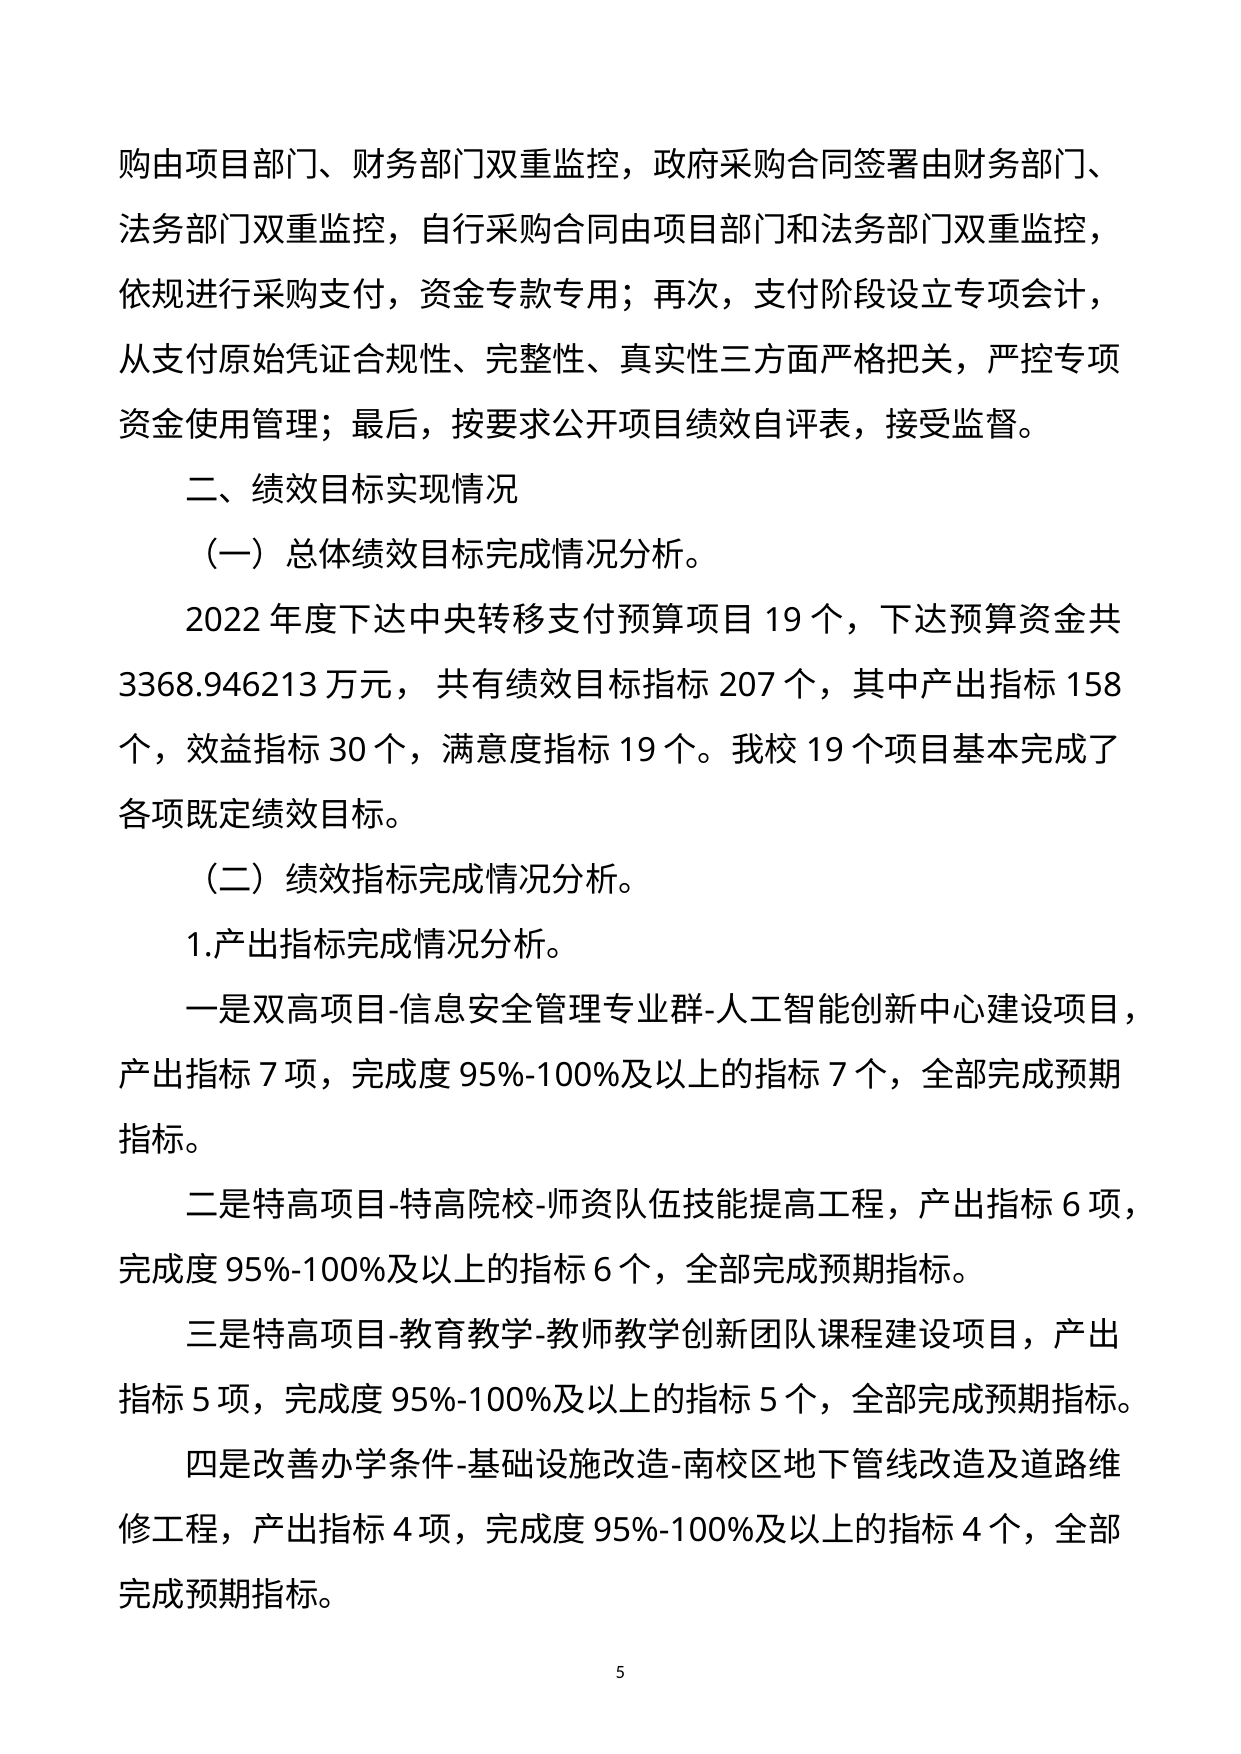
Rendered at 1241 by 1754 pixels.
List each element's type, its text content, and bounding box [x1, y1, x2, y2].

text 一是双高项目-信息安全管理专业群-人工智能创新中心建设项目，产出指标7项，完成度95%-100%及以上的指标7个，全部完成预期指标。 [118, 974, 1122, 1169]
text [118, 129, 1122, 454]
text 2022年度下达中央转移支付预算项目19个，下达预算资金共3368.946213万元， 共有绩效目标指标207个，其中产出指标158个，效益指标30个，满意度指标19个。我校19个项目基本完成了各项既定绩效目标。 [118, 584, 1122, 844]
text （二）绩效指标完成情况分析。 [118, 844, 1122, 909]
text 三是特高项目-教育教学-教师教学创新团队课程建设项目，产出指标5项，完成度95%-100%及以上的指标5个，全部完成预期指标。 [118, 1299, 1122, 1429]
text 1.产出指标完成情况分析。 [118, 909, 1122, 974]
text （一）总体绩效目标完成情况分析。 [118, 519, 1122, 584]
text 二是特高项目-特高院校-师资队伍技能提高工程，产出指标6项，完成度95%-100%及以上的指标6个，全部完成预期指标。 [118, 1169, 1122, 1299]
text 四是改善办学条件-基础设施改造-南校区地下管线改造及道路维修工程，产出指标4项，完成度95%-100%及以上的指标4个，全部完成预期指标。 [118, 1429, 1122, 1624]
text 二、绩效目标实现情况 [118, 454, 1122, 519]
